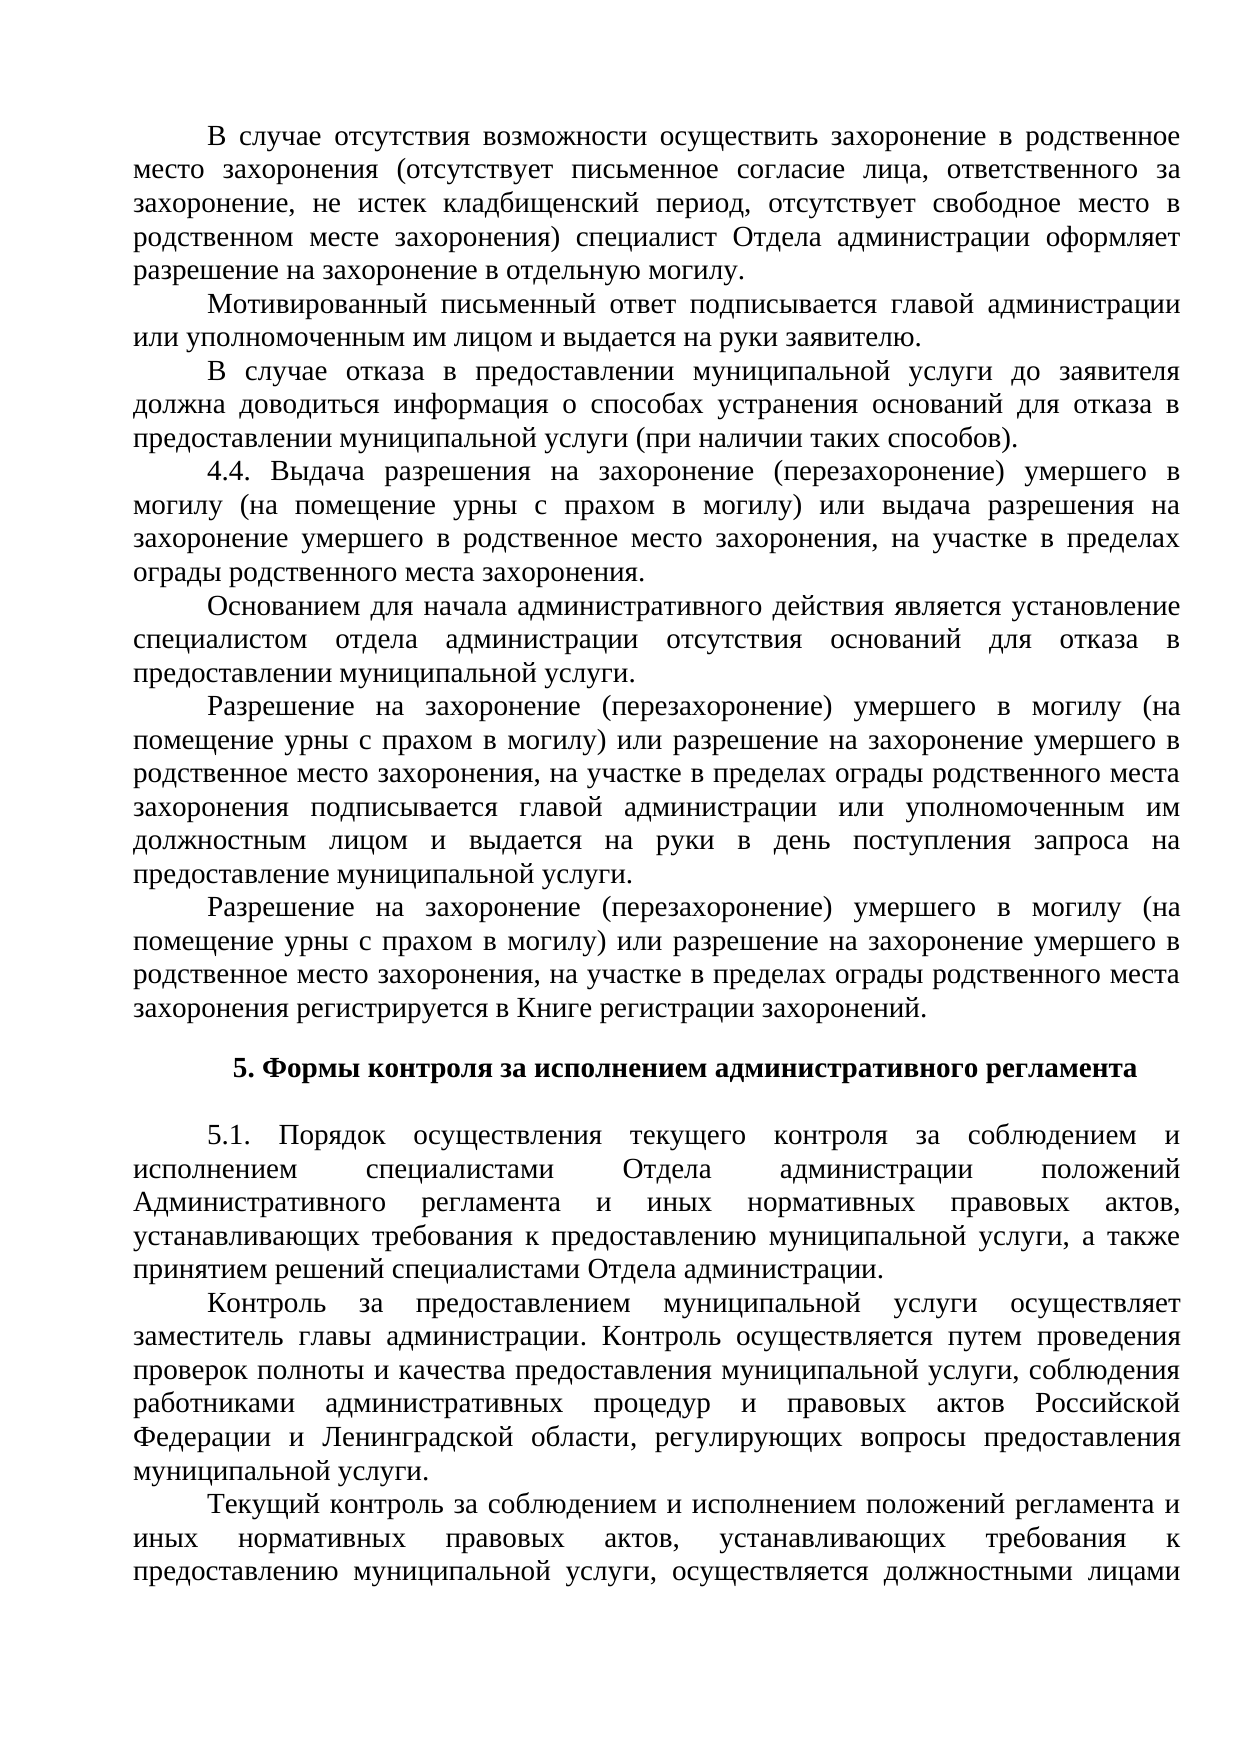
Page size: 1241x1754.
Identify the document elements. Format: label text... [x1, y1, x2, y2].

text Разрешение на захоронение (перезахоронение) умершего в могилу (на помещение урны с прахом в могилу) или разрешение на захоронение умершего в родственное место захоронения, на участке в пределах ограды родственного места захоронения регистрируется в Книге регистрации захоронений. [133, 889, 1181, 1024]
text 5. Формы контроля за исполнением административного регламента [133, 1050, 1181, 1084]
text Разрешение на захоронение (перезахоронение) умершего в могилу (на помещение урны с прахом в могилу) или разрешение на захоронение умершего в родственное место захоронения, на участке в пределах ограды родственного места захоронения подписывается главой администрации или уполномоченным им должностным лицом и выдается на руки в день поступления запроса на предоставление муниципальной услуги. [133, 688, 1181, 889]
text 5.1. Порядок осуществления текущего контроля за соблюдением и исполнением специалистами Отдела администрации положений Административного регламента и иных нормативных правовых актов, устанавливающих требования к предоставлению муниципальной услуги, а также принятием решений специалистами Отдела администрации. [133, 1117, 1181, 1285]
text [133, 1486, 1181, 1587]
text В случае отказа в предоставлении муниципальной услуги до заявителя должна доводиться информация о способах устранения оснований для отказа в предоставлении муниципальной услуги (при наличии таких способов). [133, 353, 1181, 453]
text В случае отсутствия возможности осуществить захоронение в родственное место захоронения (отсутствует письменное согласие лица, ответственного за захоронение, не истек кладбищенский период, отсутствует свободное место в родственном месте захоронения) специалист Отдела администрации оформляет разрешение на захоронение в отдельную могилу. [133, 118, 1181, 286]
text 4.4. Выдача разрешения на захоронение (перезахоронение) умершего в могилу (на помещение урны с прахом в могилу) или выдача разрешения на захоронение умершего в родственное место захоронения, на участке в пределах ограды родственного места захоронения. [133, 453, 1181, 588]
text Мотивированный письменный ответ подписывается главой администрации или уполномоченным им лицом и выдается на руки заявителю. [133, 286, 1181, 353]
text Основанием для начала административного действия является установление специалистом отдела администрации отсутствия оснований для отказа в предоставлении муниципальной услуги. [133, 588, 1181, 688]
text Контроль за предоставлением муниципальной услуги осуществляет заместитель главы администрации. Контроль осуществляется путем проведения проверок полноты и качества предоставления муниципальной услуги, соблюдения работниками административных процедур и правовых актов Российской Федерации и Ленинградской области, регулирующих вопросы предоставления муниципальной услуги. [133, 1285, 1181, 1486]
